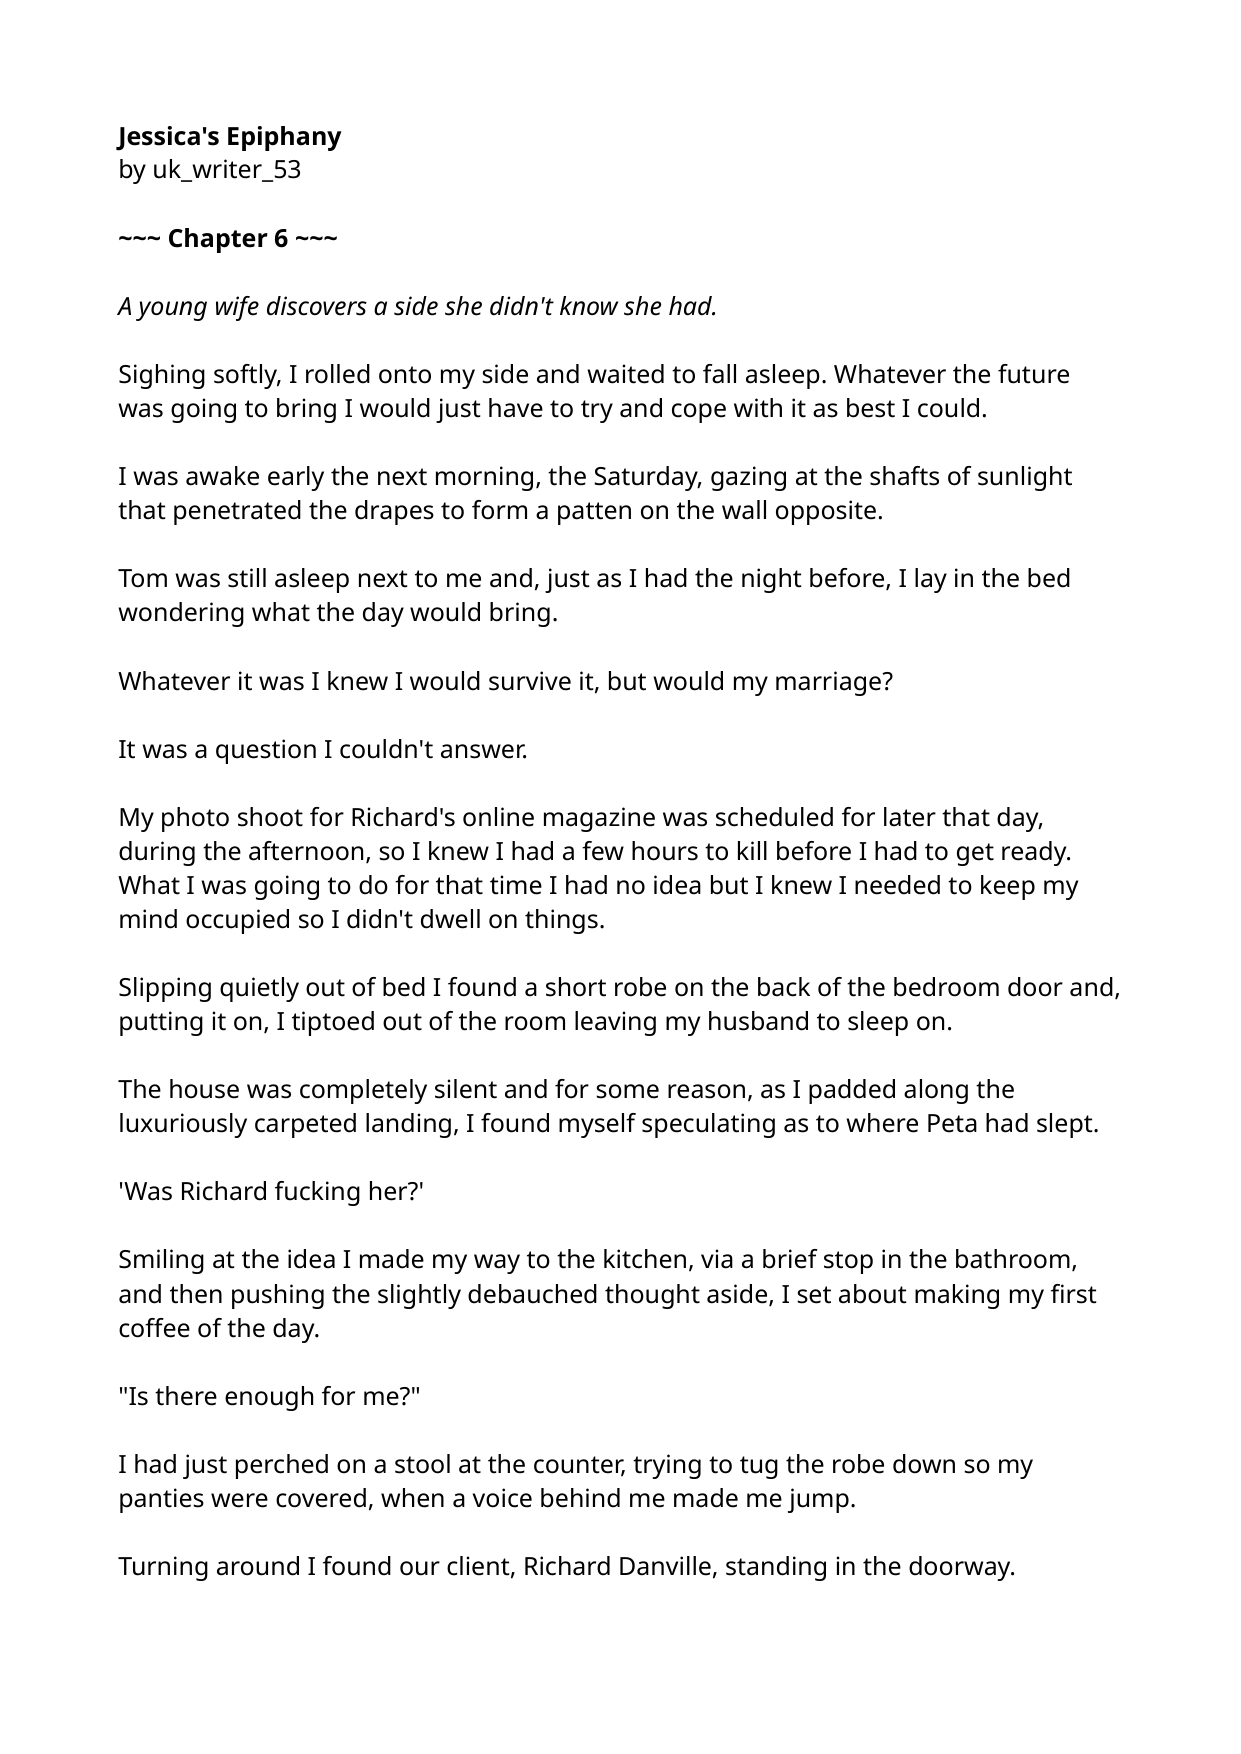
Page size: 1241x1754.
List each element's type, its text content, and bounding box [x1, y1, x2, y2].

text Jessica's Epiphany [118, 118, 1122, 152]
text ~~~ Chapter 6 ~~~ [118, 220, 1122, 254]
text Whatever it was I knew I would survive it, but would my marriage? [118, 663, 1122, 697]
text My photo shoot for Richard's online magazine was scheduled for later that day, during the afternoon, so I knew I had a few hours to kill before I had to get ready. What I was going to do for that time I had no idea but I knew I needed to keep my mind occupied so I didn't dwell on things. [118, 799, 1122, 936]
text The house was completely silent and for some reason, as I padded along the luxuriously carpeted landing, I found myself speculating as to where Peta had slept. [118, 1072, 1122, 1140]
text Tom was still asleep next to me and, just as I had the night before, I lay in the bed wondering what the day would bring. [118, 561, 1122, 629]
text A young wife discovers a side she didn't know she had. [118, 288, 1122, 322]
text by uk_writer_53 [118, 152, 1122, 186]
text Sighing softly, I rolled onto my side and waited to fall asleep. Whatever the future was going to bring I would just have to try and cope with it as best I could. [118, 357, 1122, 425]
text 'Was Richard fucking her?' [118, 1174, 1122, 1208]
text Smiling at the idea I made my way to the kitchen, via a brief stop in the bathroom, and then pushing the slightly debauched thought aside, I set about making my first coffee of the day. [118, 1242, 1122, 1344]
text Turning around I found our client, Richard Danville, standing in the doorway. [118, 1549, 1122, 1583]
text Slipping quietly out of bed I found a short robe on the back of the bedroom door and, putting it on, I tiptoed out of the room leaving my husband to sleep on. [118, 970, 1122, 1038]
text It was a question I couldn't answer. [118, 731, 1122, 765]
text "Is there enough for me?" [118, 1378, 1122, 1412]
text I was awake early the next morning, the Saturday, gazing at the shafts of sunlight that penetrated the drapes to form a patten on the wall opposite. [118, 459, 1122, 527]
text I had just perched on a stool at the counter, trying to tug the robe down so my panties were covered, when a voice behind me made me jump. [118, 1447, 1122, 1515]
